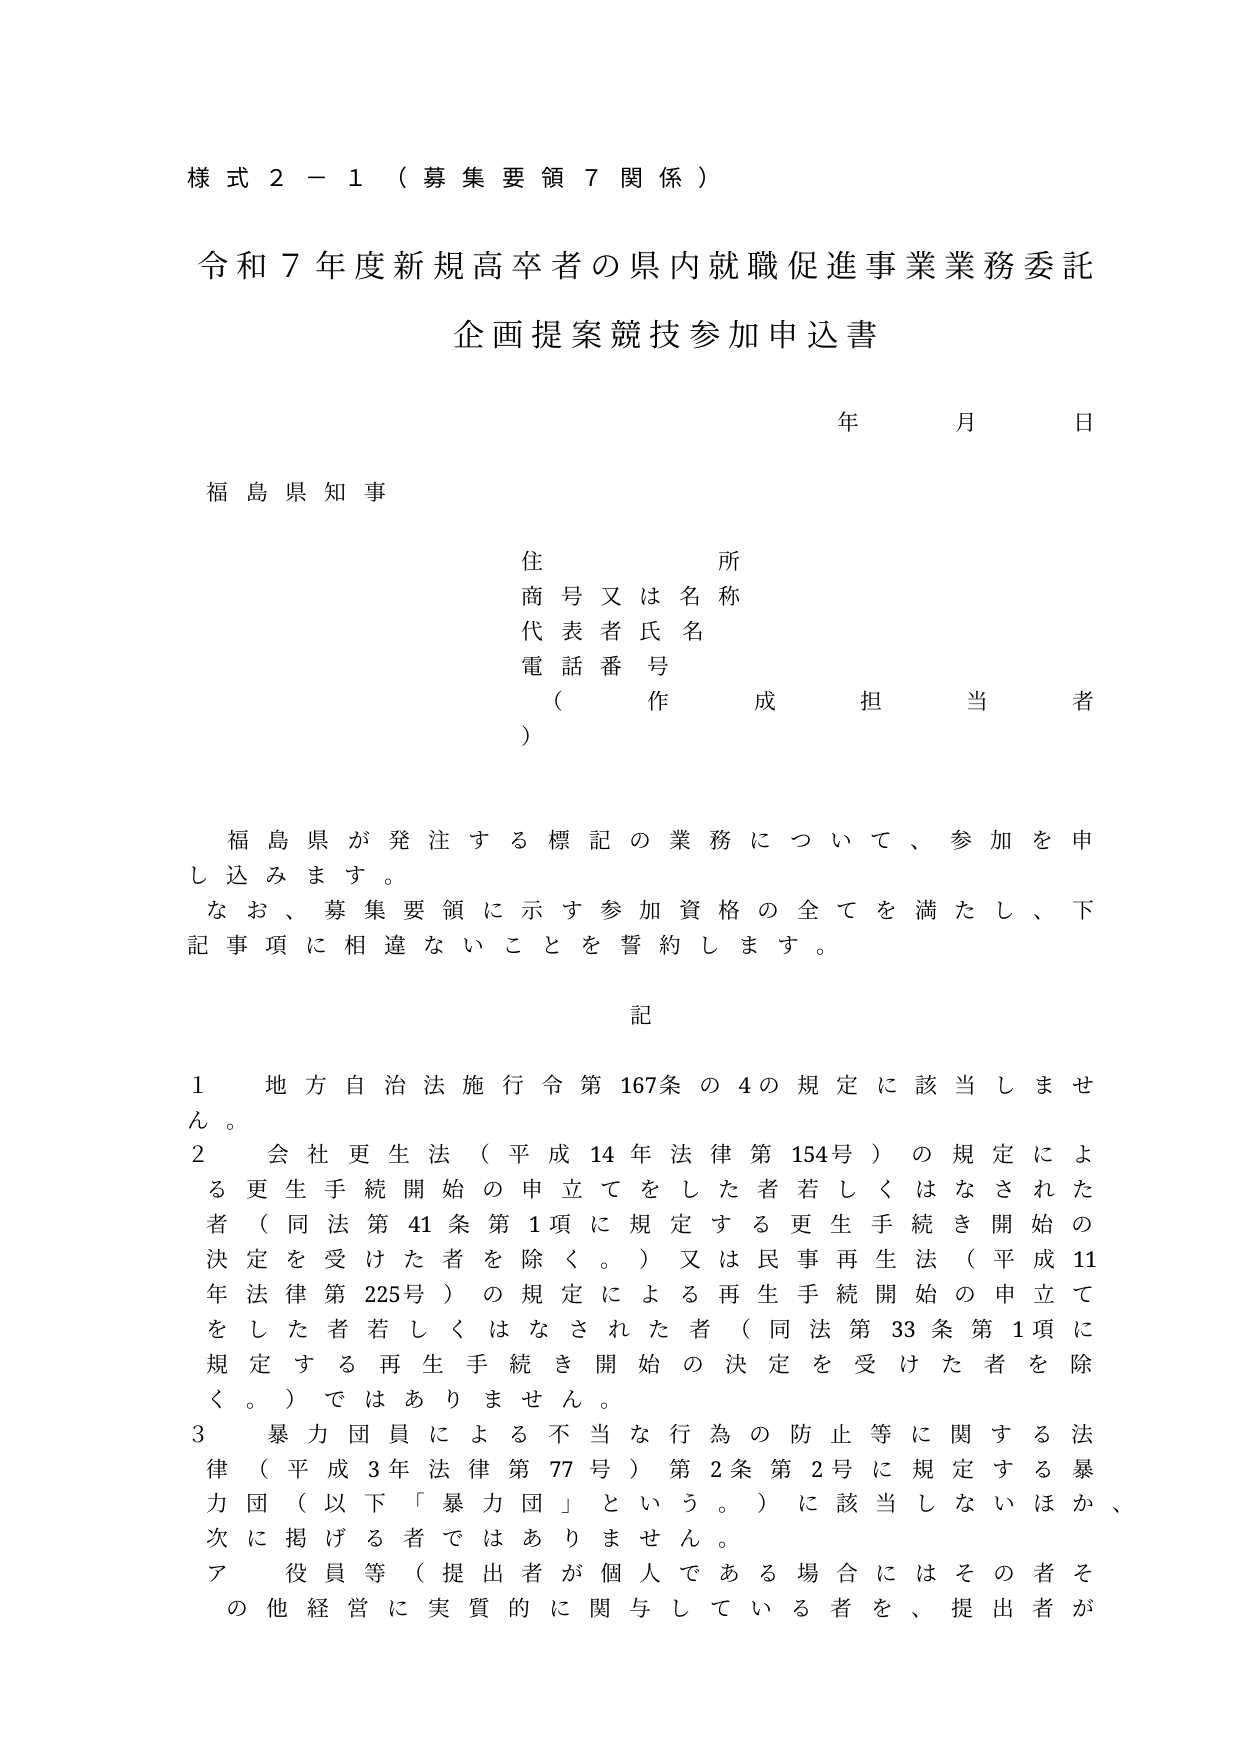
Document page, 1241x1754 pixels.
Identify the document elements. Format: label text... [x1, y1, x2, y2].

text 電話番号 [522, 647, 1112, 682]
text 福島県が発注する標記の業務について、参加を申し込みます。 [187, 822, 1112, 892]
text 年 月 日 [187, 403, 1112, 438]
text ３ 暴力団員による不当な行為の防止等に関する法律（平成3年法律第77号）第2条第2号に規定する暴力団（以下「暴力団」という。）に該当しないほか、次に掲げる者ではありません。 [187, 1415, 1112, 1555]
text 企画提案競技参加申込書 [187, 298, 1112, 368]
text なお、募集要領に示す参加資格の全てを満たし、下記事項に相違ないことを誓約します。 [187, 892, 1112, 962]
text 令和７年度新規高卒者の県内就職促進事業業務委託 [187, 229, 1112, 298]
text ２ 会社更生法（平成14年法律第154号）の規定による更生手続開始の申立てをした者若しくはなされた者（同法第41条第1項に規定する更生手続き開始の決定を受けた者を除く。）又は民事再生法（平成11年法律第225号）の規定による再生手続開始の申立てをした者若しくはなされた者（同法第33条第1項に規定する再生手続き開始の決定を受けた者を除く。）ではありません。 [187, 1136, 1112, 1415]
text 住 所 [522, 543, 1112, 578]
text １ 地方自治法施行令第167条の4の規定に該当しません。 [187, 1066, 1112, 1136]
text 福島県知事 [187, 473, 1112, 508]
subtitle 様式２－１（募集要領７関係） [187, 159, 1112, 194]
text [207, 1555, 1112, 1624]
text 商号又は名称 [522, 578, 1112, 613]
text （作成担当者 ） [522, 682, 1112, 752]
subtitle 記 [187, 996, 1112, 1031]
text 代表者氏名 [522, 613, 1112, 647]
